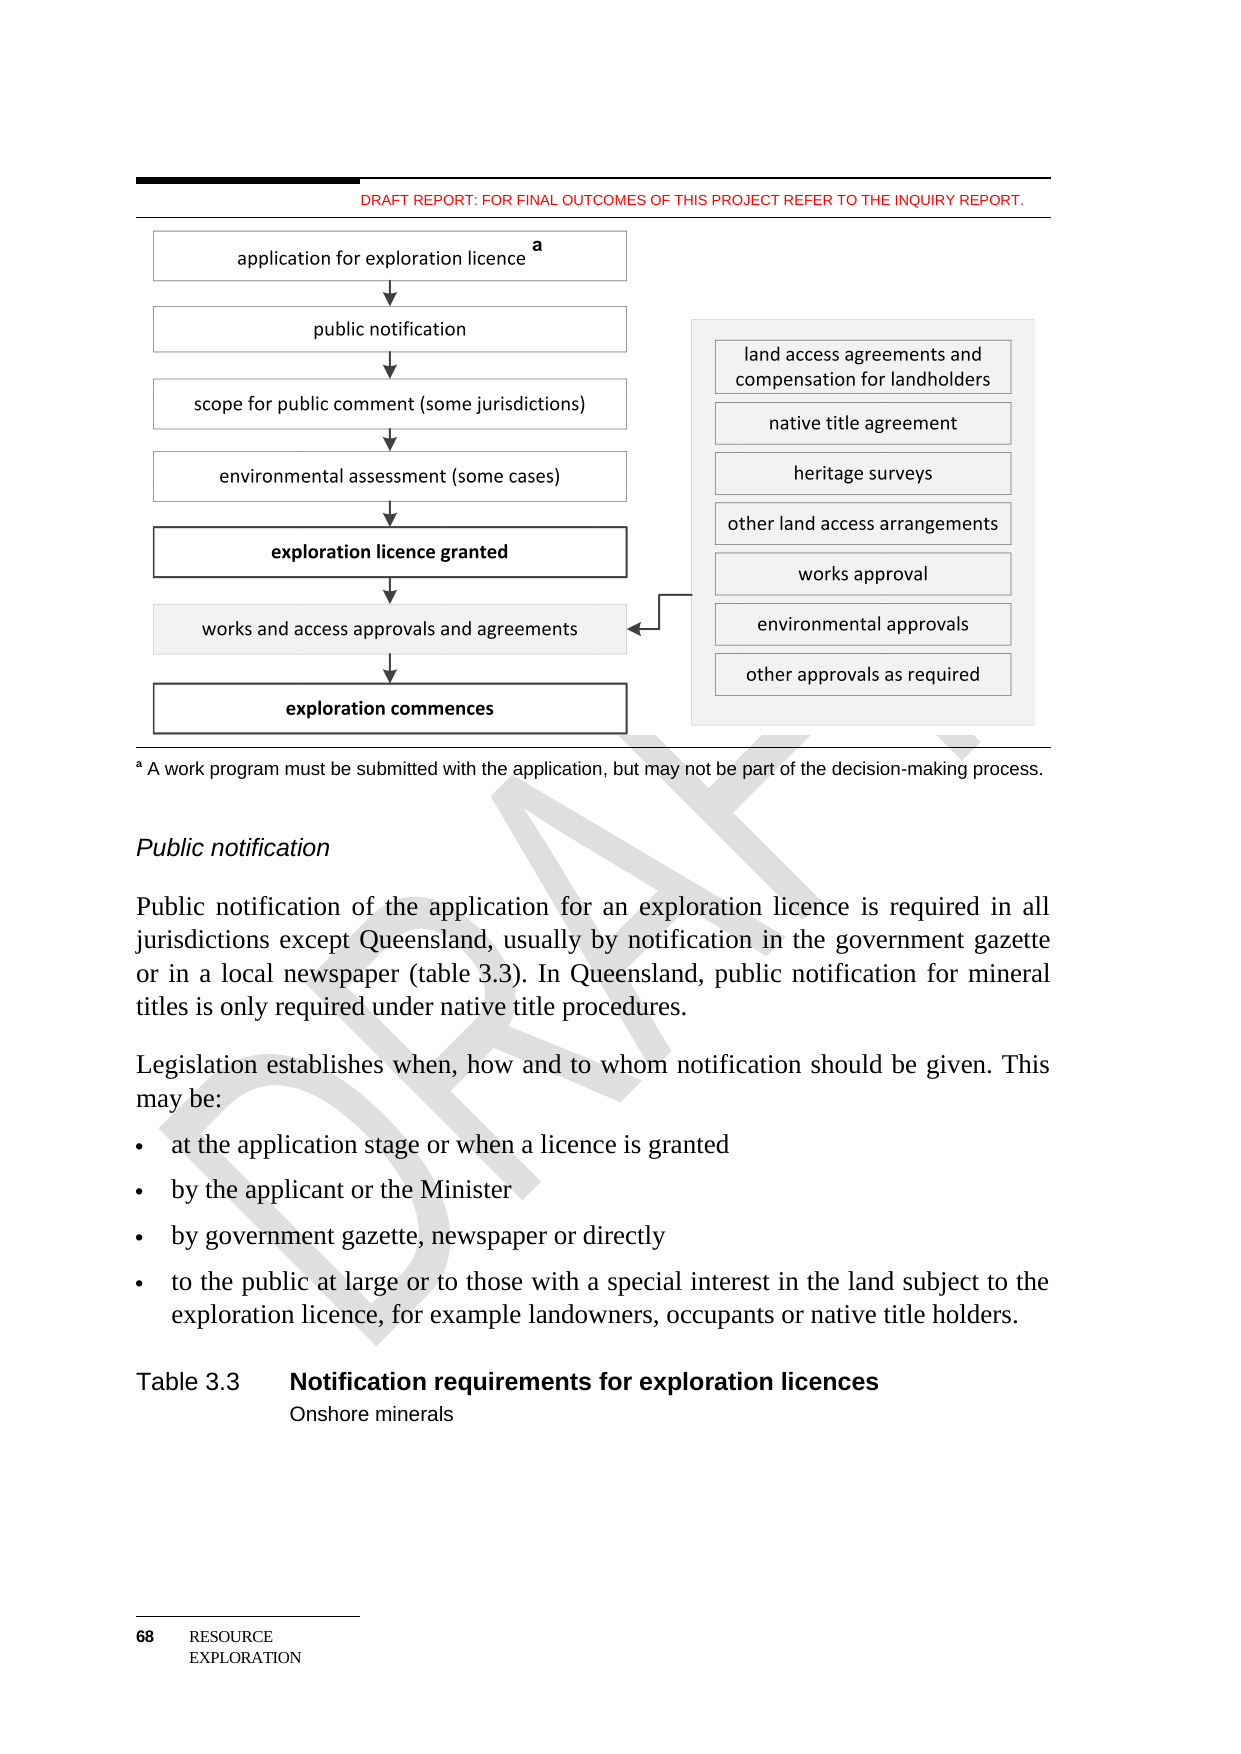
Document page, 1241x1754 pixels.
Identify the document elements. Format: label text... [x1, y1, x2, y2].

list by the applicant or the Minister [136, 1171, 1051, 1205]
list by government gazette, newspaper or directly [136, 1217, 1051, 1251]
picture [152, 230, 1035, 735]
list to the public at large or to those with a special interest in the land subject to the exploration licence, for example landowners, occupants or native title holders. [136, 1263, 1051, 1330]
title Table 3.3 Notification requirements for exploration licences [136, 1367, 1051, 1396]
text a A work program must be submitted with the application, but may not be part of the decision-making process. [136, 757, 1051, 780]
subtitle Public notification [136, 830, 1051, 863]
text Public notification of the application for an exploration licence is required in all jurisdictions except Queensland, usually by notification in the government gazette or in a local newspaper (table 3.3). In Queensland, public notification for mineral titles is only required under native title procedures. [136, 888, 1051, 1021]
list at the application stage or when a licence is granted [136, 1126, 1051, 1159]
text Legislation establishes when, how and to whom notification should be given. This may be: [136, 1046, 1051, 1113]
table_header [136, 218, 1051, 747]
subtitle Onshore minerals [289, 1405, 1051, 1426]
